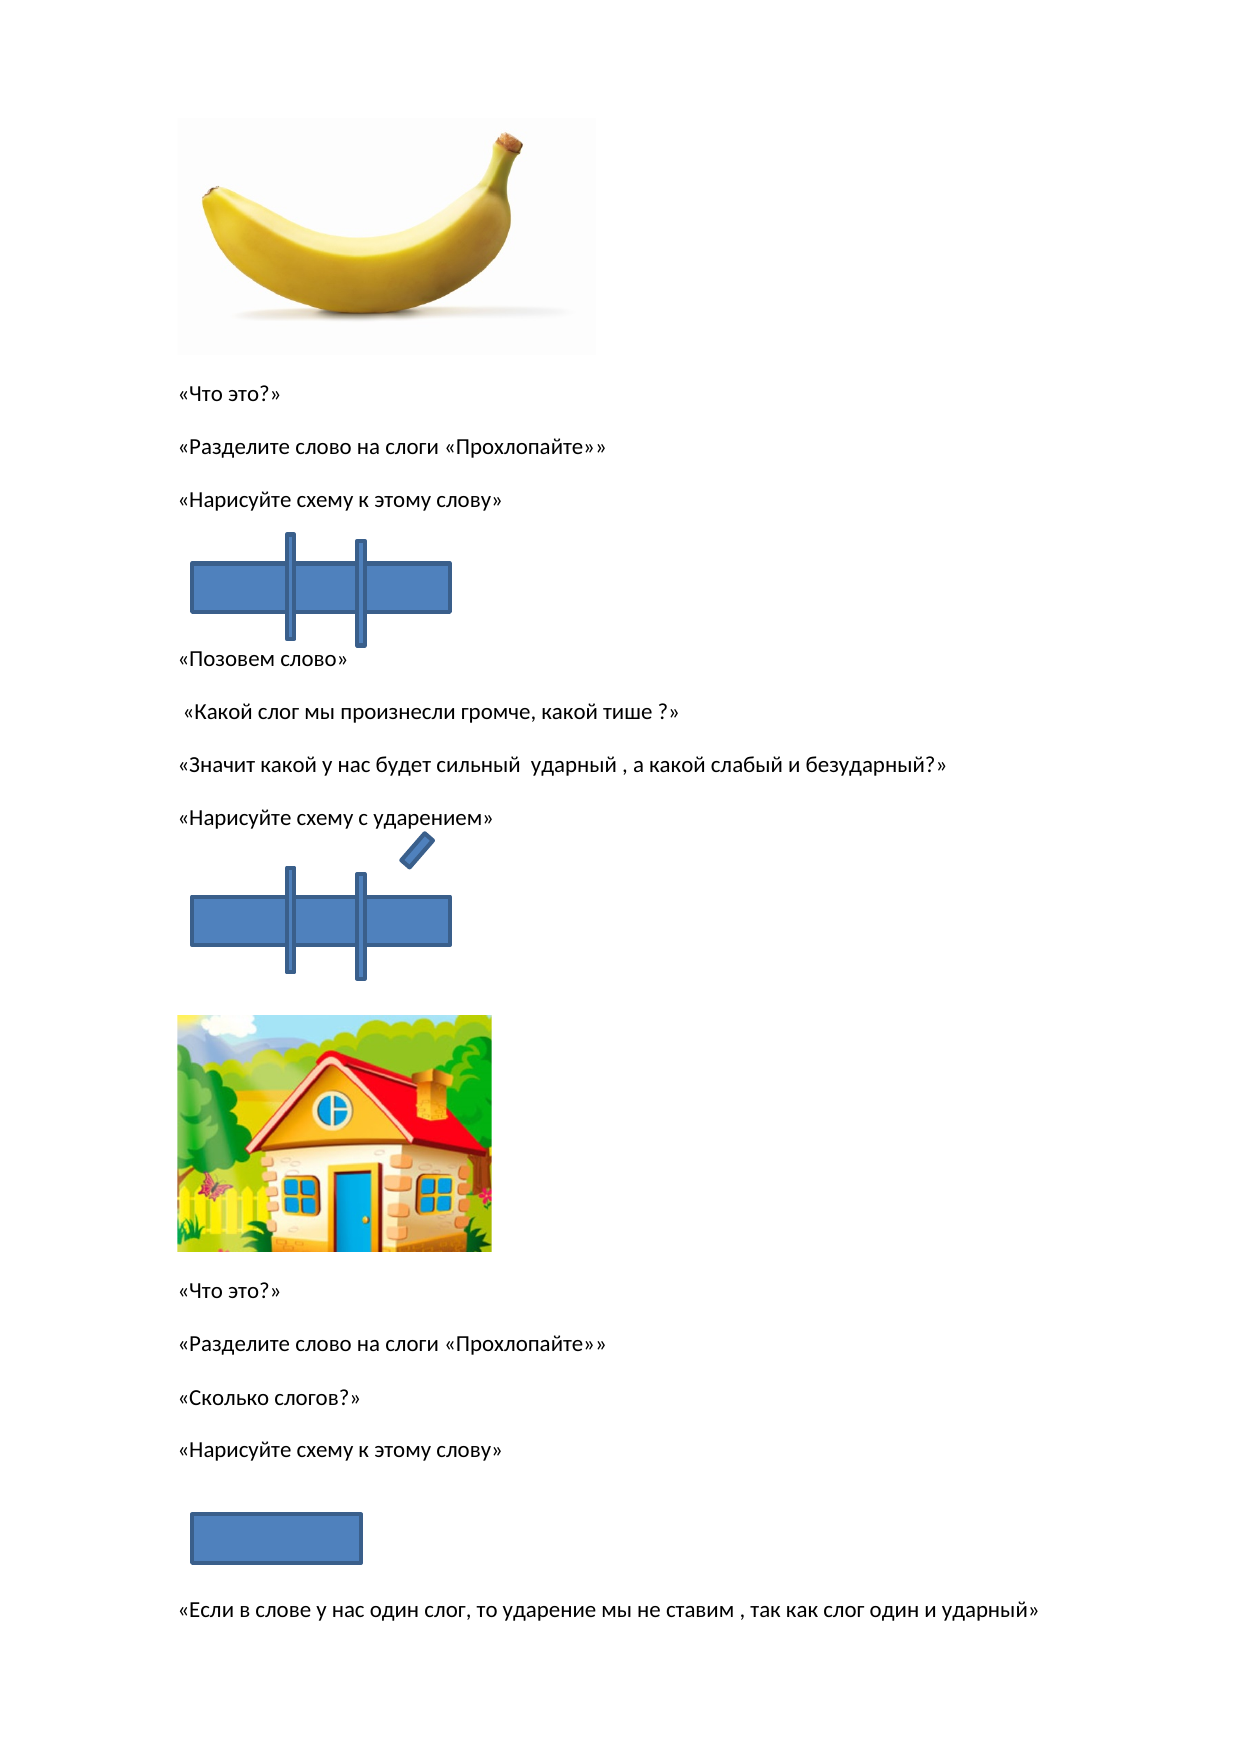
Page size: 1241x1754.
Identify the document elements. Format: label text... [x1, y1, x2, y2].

text «Что это?» [177, 1277, 1152, 1304]
text «Позовем слово» [177, 644, 1152, 672]
text «Какой слог мы произнесли громче, какой тише ?» [177, 697, 1152, 726]
text «Нарисуйте схему с ударением» [177, 803, 1152, 832]
text «Разделите слово на слоги «Прохлопайте»» [177, 1329, 1152, 1358]
picture [177, 118, 596, 355]
text «Разделите слово на слоги «Прохлопайте»» [177, 432, 1152, 460]
text «Что это?» [177, 379, 1152, 407]
text «Значит какой у нас будет сильный ударный , а какой слабый и безударный?» [177, 751, 1152, 778]
text «Сколько слогов?» [177, 1383, 1152, 1411]
text «Нарисуйте схему к этому слову» [177, 1436, 1152, 1464]
picture [177, 1015, 492, 1252]
text «Нарисуйте схему к этому слову» [177, 485, 1152, 513]
text «Если в слове у нас один слог, то ударение мы не ставим , так как слог один и ударный» [177, 1595, 1152, 1623]
